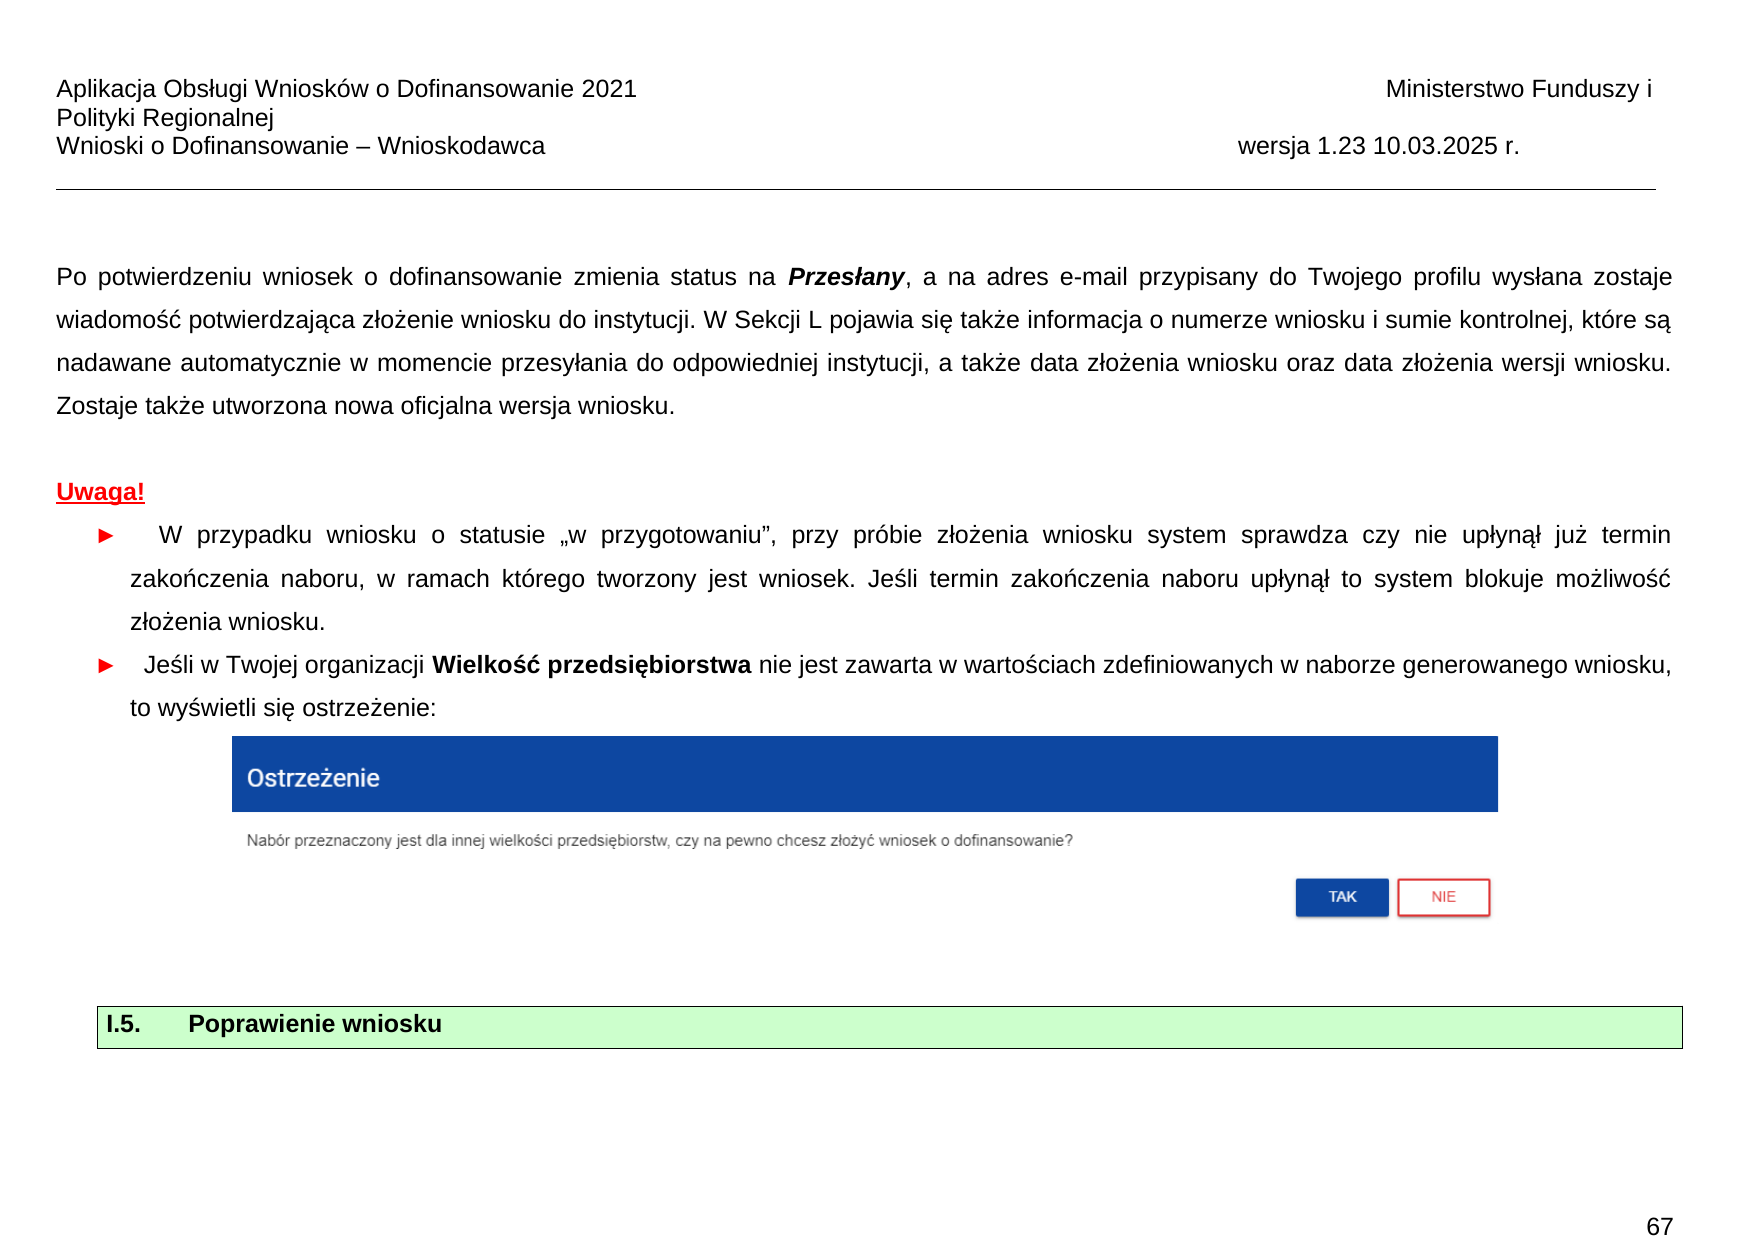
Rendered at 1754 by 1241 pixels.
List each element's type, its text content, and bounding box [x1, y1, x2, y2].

subtitle Poprawienie wniosku [98, 1007, 1682, 1048]
text Uwaga! [56, 477, 1674, 506]
list Jeśli w Twojej organizacji Wielkość przedsiębiorstwa nie jest zawarta w wartościach zdefiniowanych w naborze generowanego wniosku, to wyświetli się ostrzeżenie: [94, 650, 1674, 722]
list W przypadku wniosku o statusie „w przygotowaniu”, przy próbie złożenia wniosku system sprawdza czy nie upłynął już termin zakończenia naboru, w ramach którego tworzony jest wniosek. Jeśli termin zakończenia naboru upłynął to system blokuje możliwość złożenia wniosku. [94, 521, 1674, 636]
picture [232, 736, 1499, 924]
text Po potwierdzeniu wniosek o dofinansowanie zmienia status na Przesłany, a na adres e-mail przypisany do Twojego profilu wysłana zostaje wiadomość potwierdzająca złożenie wniosku do instytucji. W Sekcji L pojawia się także informacja o numerze wniosku i sumie kontrolnej, które są nadawane automatycznie w momencie przesyłania do odpowiedniej instytucji, a także data złożenia wniosku oraz data złożenia wersji wniosku. Zostaje także utworzona nowa oficjalna wersja wniosku. [56, 262, 1674, 420]
